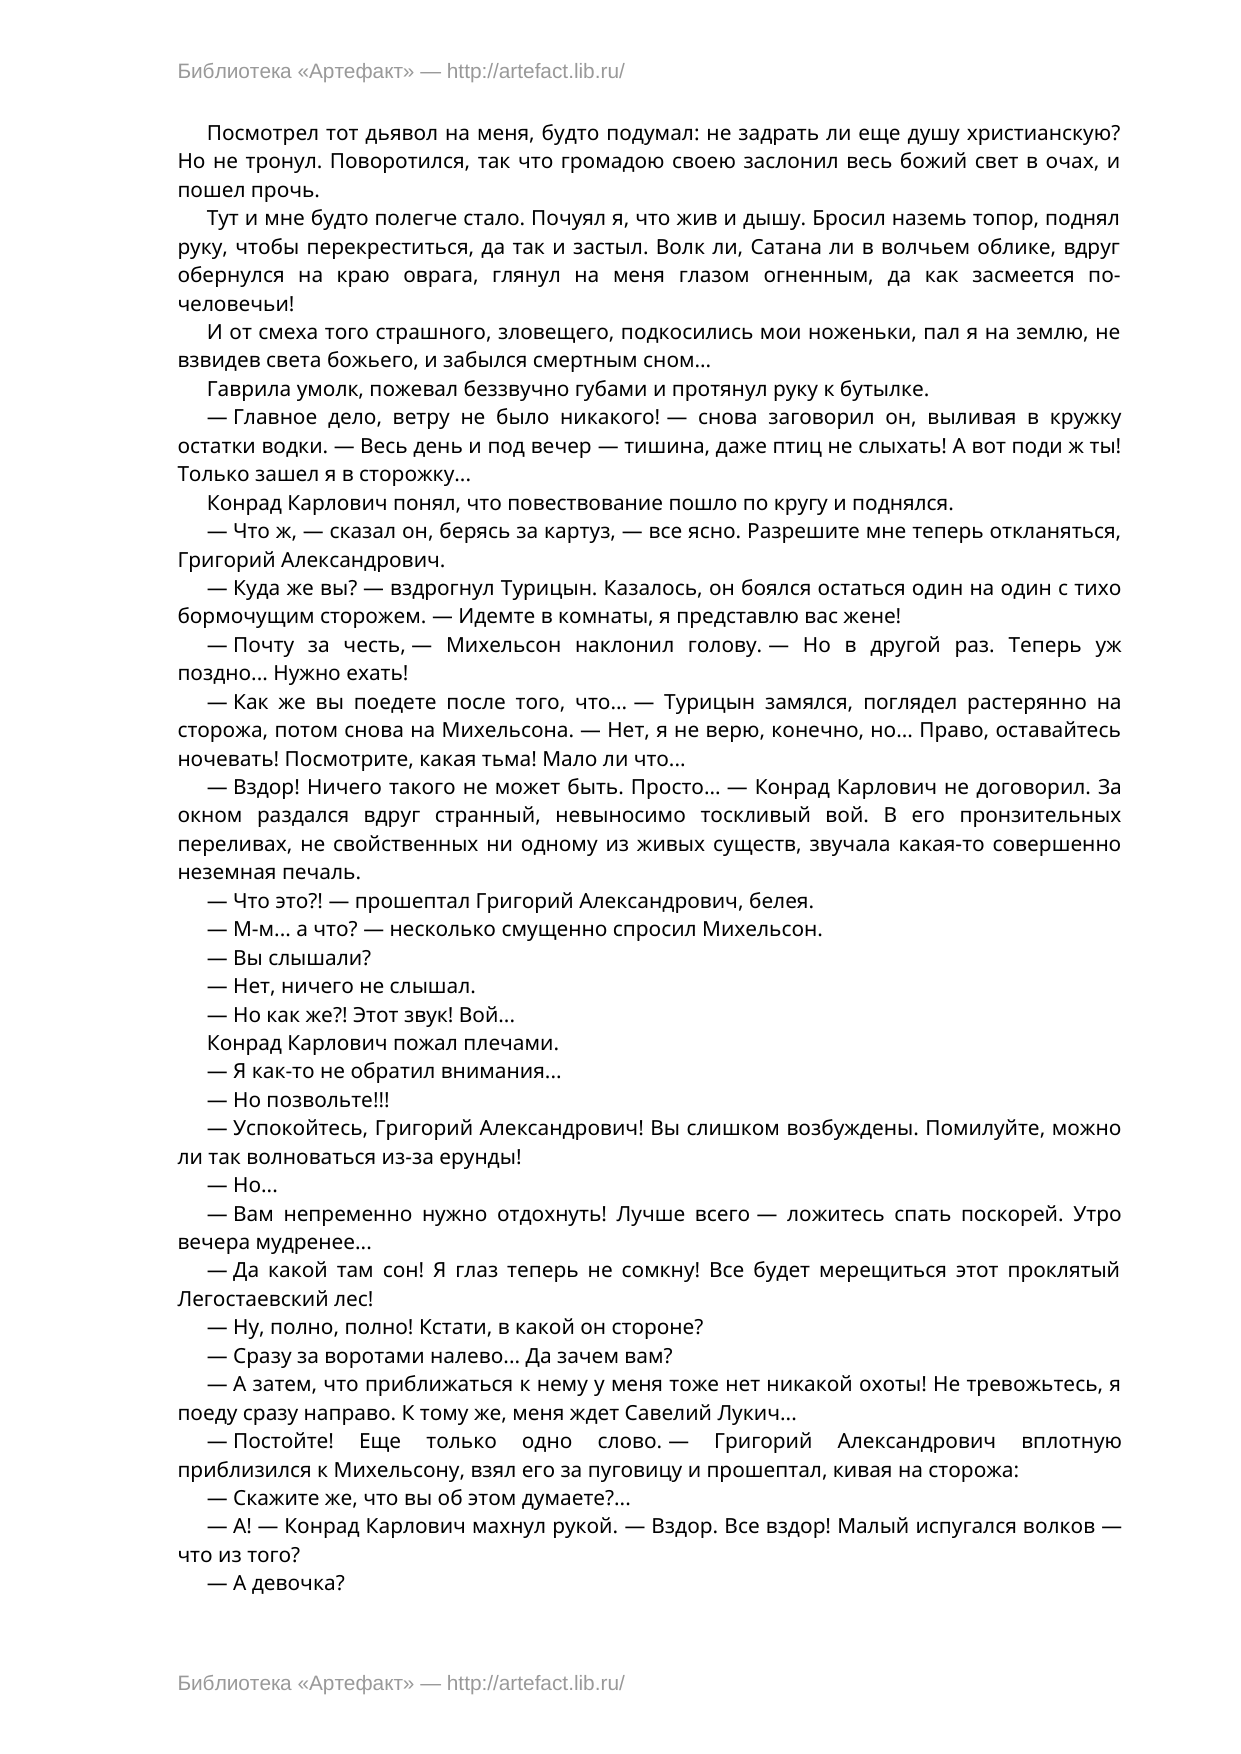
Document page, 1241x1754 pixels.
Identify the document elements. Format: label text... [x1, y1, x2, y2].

text — Почту за честь, — Михельсон наклонил голову. — Но в другой раз. Теперь уж поздно... Нужно ехать! [177, 630, 1122, 687]
text — Но... [177, 1170, 1122, 1199]
text — Да какой там сон! Я глаз теперь не сомкну! Все будет мерещиться этот проклятый Легостаевский лес! [177, 1256, 1122, 1312]
text Конрад Карлович понял, что повествование пошло по кругу и поднялся. [177, 488, 1122, 516]
text — Постойте! Еще только одно слово. — Григорий Александрович вплотную приблизился к Михельсону, взял его за пуговицу и прошептал, кивая на сторожа: [177, 1426, 1122, 1483]
text — Главное дело, ветру не было никакого! — снова заговорил он, выливая в кружку остатки водки. — Весь день и под вечер — тишина, даже птиц не слыхать! А вот поди ж ты! Только зашел я в сторожку... [177, 402, 1122, 488]
text — Ну, полно, полно! Кстати, в какой он стороне? [177, 1312, 1122, 1341]
text — Я как-то не обратил внимания... [177, 1057, 1122, 1085]
text — А девочка? [177, 1568, 1122, 1597]
text — Сразу за воротами налево... Да зачем вам? [177, 1341, 1122, 1369]
text — Как же вы поедете после того, что... — Турицын замялся, поглядел растерянно на сторожа, потом снова на Михельсона. — Нет, я не верю, конечно, но... Право, оставайтесь ночевать! Посмотрите, какая тьма! Мало ли что... [177, 687, 1122, 772]
text — Но позвольте!!! [177, 1085, 1122, 1113]
text — Но как же?! Этот звук! Вой... [177, 1000, 1122, 1028]
text — Успокойтесь, Григорий Александрович! Вы слишком возбуждены. Помилуйте, можно ли так волноваться из-за ерунды! [177, 1113, 1122, 1170]
text — Вы слышали? [177, 943, 1122, 971]
text Посмотрел тот дьявол на меня, будто подумал: не задрать ли еще душу христианскую? Но не тронул. Поворотился, так что громадою своею заслонил весь божий свет в очах, и пошел прочь. [177, 118, 1122, 203]
text И от смеха того страшного, зловещего, подкосились мои ноженьки, пал я на землю, не взвидев света божьего, и забылся смертным сном... [177, 317, 1122, 374]
text — А! — Конрад Карлович махнул рукой. — Вздор. Все вздор! Малый испугался волков — что из того? [177, 1512, 1122, 1568]
text Гаврила умолк, пожевал беззвучно губами и протянул руку к бутылке. [177, 374, 1122, 402]
text — Вздор! Ничего такого не может быть. Просто... — Конрад Карлович не договорил. За окном раздался вдруг странный, невыносимо тоскливый вой. В его пронзительных переливах, не свойственных ни одному из живых существ, звучала какая-то совершенно неземная печаль. [177, 772, 1122, 886]
text Тут и мне будто полегче стало. Почуял я, что жив и дышу. Бросил наземь топор, поднял руку, чтобы перекреститься, да так и застыл. Волк ли, Сатана ли в волчьем облике, вдруг обернулся на краю оврага, глянул на меня глазом огненным, да как засмеется по-человечьи! [177, 203, 1122, 317]
text — Куда же вы? — вздрогнул Турицын. Казалось, он боялся остаться один на один с тихо бормочущим сторожем. — Идемте в комнаты, я представлю вас жене! [177, 573, 1122, 630]
text — М-м... а что? — несколько смущенно спросил Михельсон. [177, 914, 1122, 943]
text — Что это?! — прошептал Григорий Александрович, белея. [177, 886, 1122, 914]
text — Нет, ничего не слышал. [177, 971, 1122, 1000]
text — Вам непременно нужно отдохнуть! Лучше всего — ложитесь спать поскорей. Утро вечера мудренее... [177, 1199, 1122, 1256]
text — Что ж, — сказал он, берясь за картуз, — все ясно. Разрешите мне теперь откланяться, Григорий Александрович. [177, 516, 1122, 573]
text — Скажите же, что вы об этом думаете?... [177, 1483, 1122, 1512]
text — А затем, что приближаться к нему у меня тоже нет никакой охоты! Не тревожьтесь, я поеду сразу направо. К тому же, меня ждет Савелий Лукич... [177, 1369, 1122, 1426]
text Конрад Карлович пожал плечами. [177, 1028, 1122, 1057]
